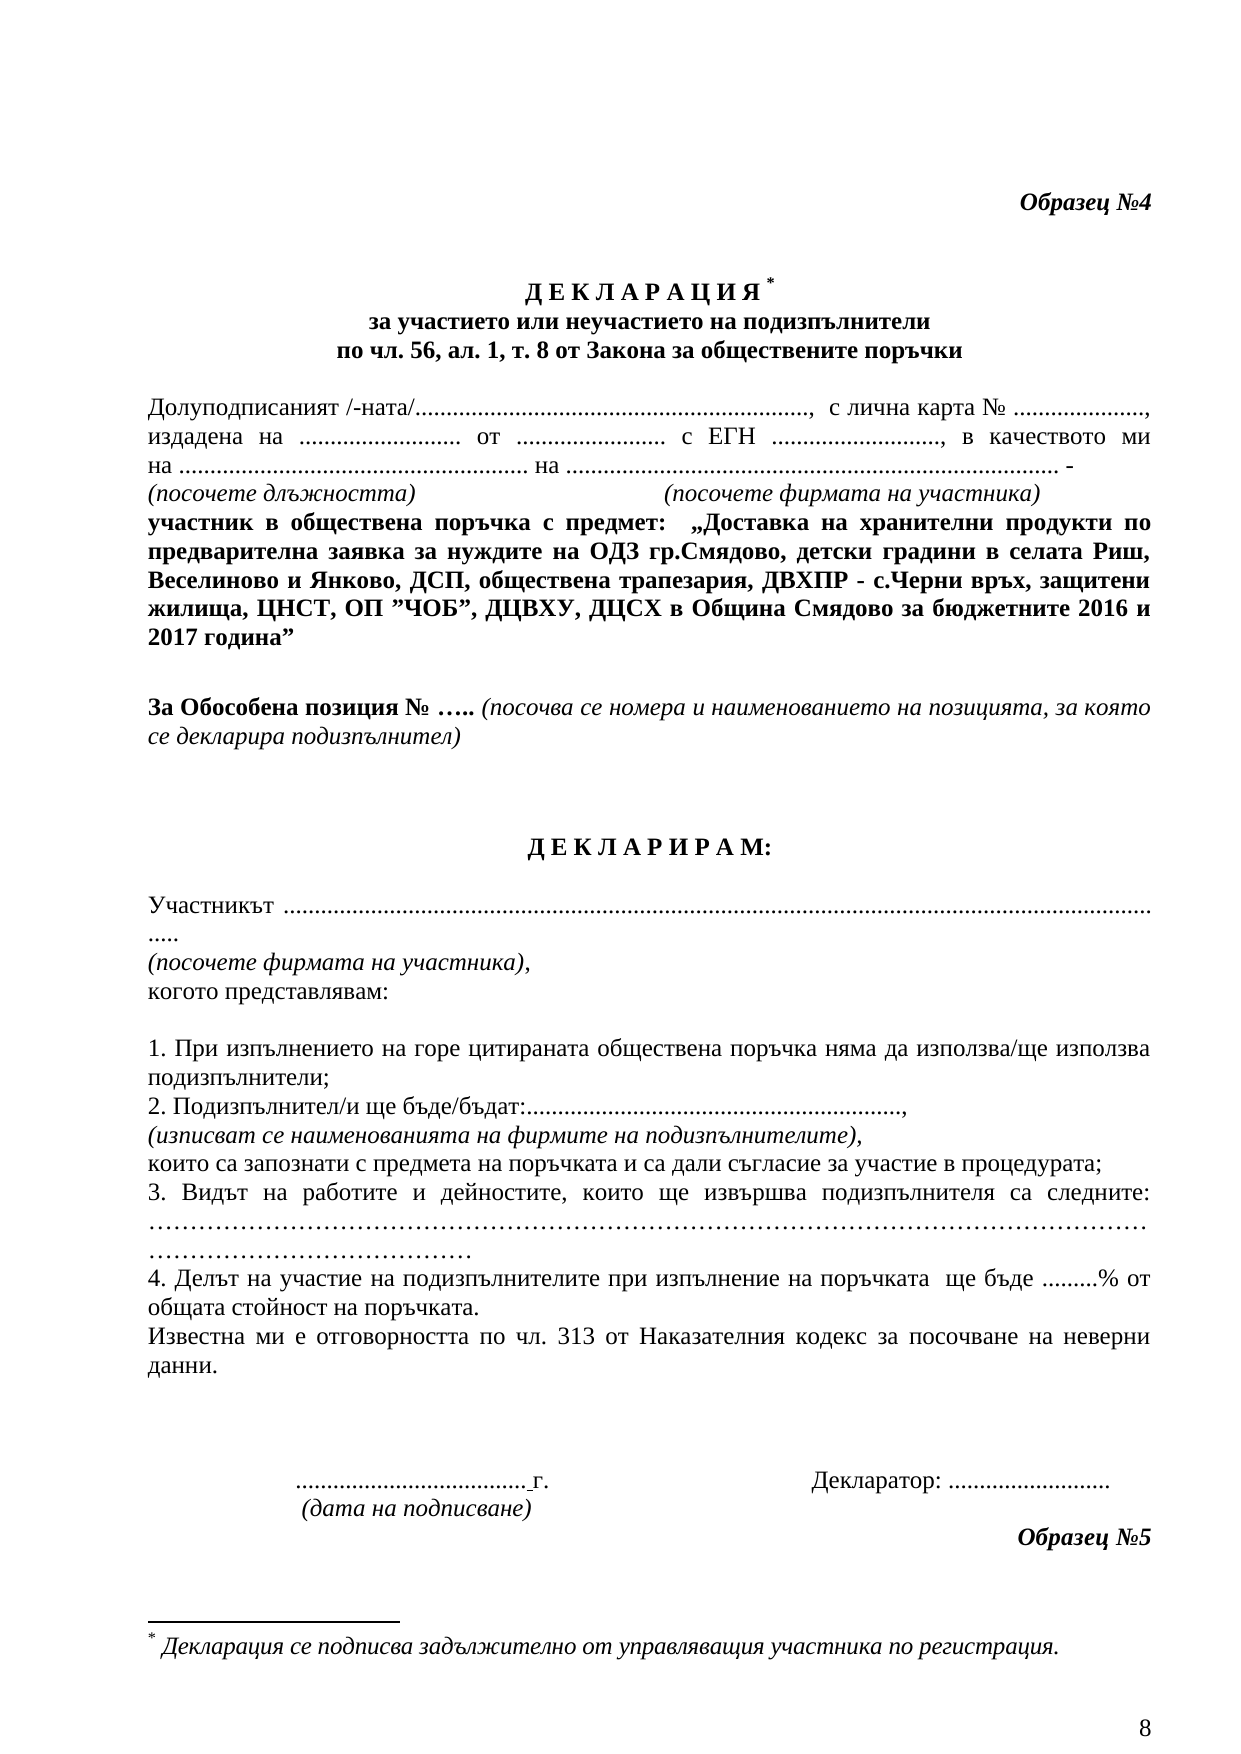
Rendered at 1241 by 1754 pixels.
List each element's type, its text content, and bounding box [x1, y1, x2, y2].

text (дата на подписване) [148, 1493, 1152, 1522]
text 4. Делът на участие на подизпълнителите при изпълнение на поръчката ще бъде .........% от общата стойност на поръчката. [148, 1263, 1152, 1321]
text (изписват се наименованията на фирмите на подизпълнителите), [148, 1120, 1152, 1148]
text по чл. 56, ал. 1, т. 8 от Закона за обществените поръчки [148, 335, 1152, 363]
text ..................................... г. Декларатор: .......................... [148, 1465, 1152, 1493]
text 2. Подизпълнител/и ще бъде/бъдат:............................................................, [148, 1091, 1152, 1120]
text които са запознати с предмета на поръчката и са дали съгласие за участие в процедурата; [148, 1148, 1152, 1177]
text Д Е К Л А Р И Р А М: [148, 832, 1152, 861]
text Известна ми е отговорността по чл. 313 от Наказателния кодекс за посочване на неверни данни. [148, 1321, 1152, 1378]
text участник в обществена поръчка с предмет: „Доставка на хранителни продукти по предварителна заявка за нуждите на ОДЗ гр.Смядово, детски градини в селата Риш, Веселиново и Янково, ДСП, обществена трапезария, ДВХПР - с.Черни връх, защитени жилища, ЦНСТ, ОП ”ЧОБ”, ДЦВХУ, ДЦСХ в Община Смядово за бюджетните 2016 и 2017 година” [148, 507, 1152, 651]
text Образец №4 [148, 187, 1152, 216]
text Д Е К Л А Р А Ц И Я * [148, 273, 1152, 306]
text (посочете фирмата на участника), [148, 947, 1152, 976]
text за участието или неучастието на подизпълнители [148, 306, 1152, 335]
text Образец №5 [148, 1522, 1152, 1551]
text когото представлявам: [148, 976, 1152, 1005]
text 3. Видът на работите и дейностите, които ще извършва подизпълнителя са следните: …………………………………………………………………………………………………………………………………………… [148, 1177, 1152, 1263]
text 1. При изпълнението на горе цитираната обществена поръчка няма да използва/ще използва подизпълнители; [148, 1033, 1152, 1091]
text Участникът ................................................................................................................................................ [148, 890, 1152, 947]
text Долуподписаният /-ната/..............................................................., с лична карта № ....................., издадена на .......................... от ........................ с ЕГН ..........................., в качеството ми на ........................................................ на ............................................................................... - (посочете длъжността) (посочете фирмата на участника) [148, 392, 1152, 507]
text За Обособена позиция № ….. (посочва се номера и наименованието на позицията, за която се декларира подизпълнител) [148, 692, 1152, 750]
